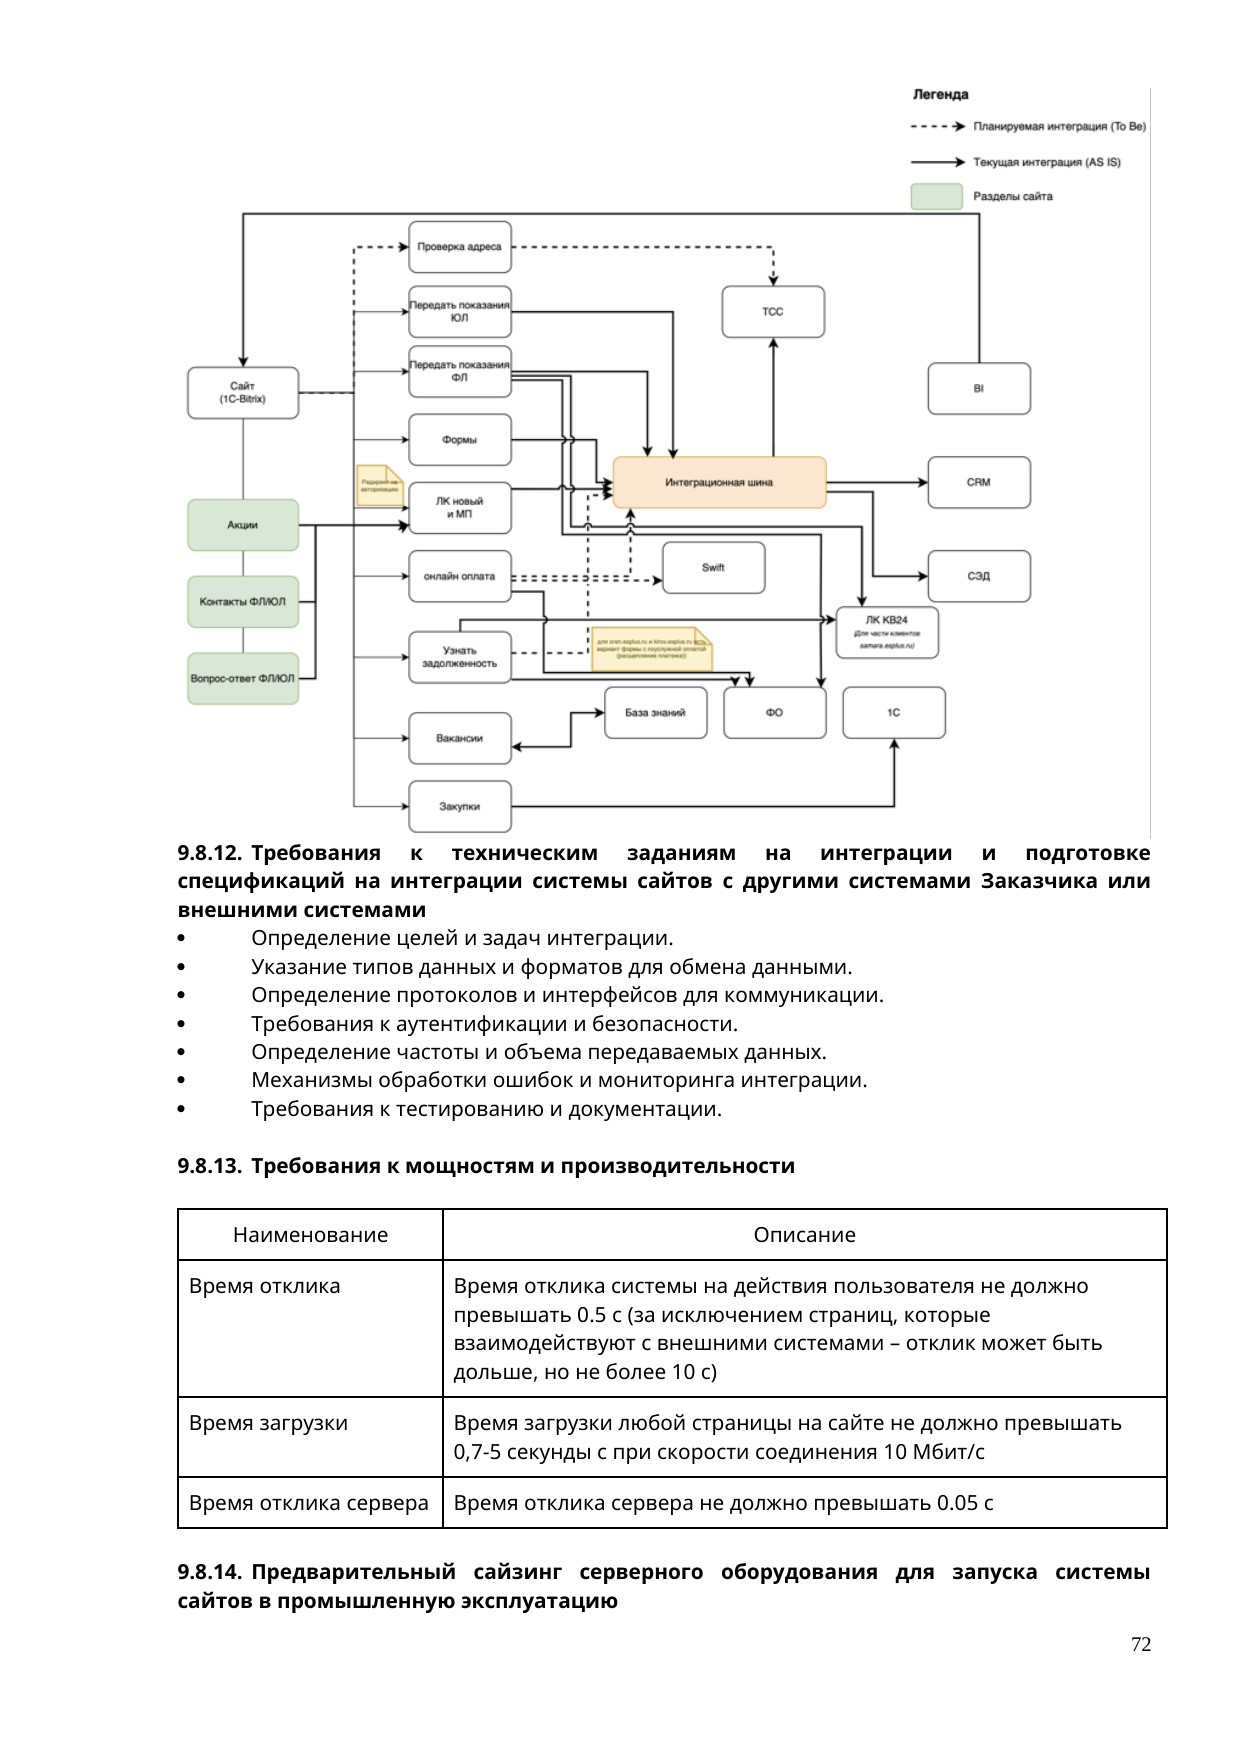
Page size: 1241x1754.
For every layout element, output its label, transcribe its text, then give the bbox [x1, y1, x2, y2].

list Требования к аутентификации и безопасности. [177, 1009, 1152, 1037]
list Механизмы обработки ошибок и мониторинга интеграции. [177, 1066, 1152, 1094]
list Определение целей и задач интеграции. [177, 923, 1152, 952]
list Определение протоколов и интерфейсов для коммуникации. [177, 980, 1152, 1009]
table_cell Время отклика [179, 1261, 442, 1396]
list Определение частоты и объема передаваемых данных. [177, 1037, 1152, 1066]
list Предварительный сайзинг серверного оборудования для запуска системы сайтов в промышленную эксплуатацию [177, 1557, 1152, 1614]
picture [177, 88, 1152, 839]
table_cell Время отклика системы на действия пользователя не должно превышать 0.5 с (за исключением страниц, которые взаимодействуют с внешними системами – отклик может быть дольше, но не более 10 с) [444, 1261, 1166, 1396]
list Указание типов данных и форматов для обмена данными. [177, 952, 1152, 980]
table_cell Время загрузки [179, 1398, 442, 1476]
table_header Наименование [179, 1210, 442, 1259]
table_header Описание [444, 1210, 1166, 1259]
table_cell Время загрузки любой страницы на сайте не должно превышать 0,7-5 секунды с при скорости соединения 10 Мбит/с [444, 1398, 1166, 1476]
list Требования к мощностям и производительности [177, 1151, 1152, 1179]
table_cell Время отклика сервера [179, 1478, 442, 1527]
table_cell Время отклика сервера не должно превышать 0.05 с [444, 1478, 1166, 1527]
list Требования к тестированию и документации. [177, 1094, 1152, 1122]
list Требования к техническим заданиям на интеграции и подготовке спецификаций на интеграции системы сайтов с другими системами Заказчика или внешними системами [177, 839, 1152, 923]
